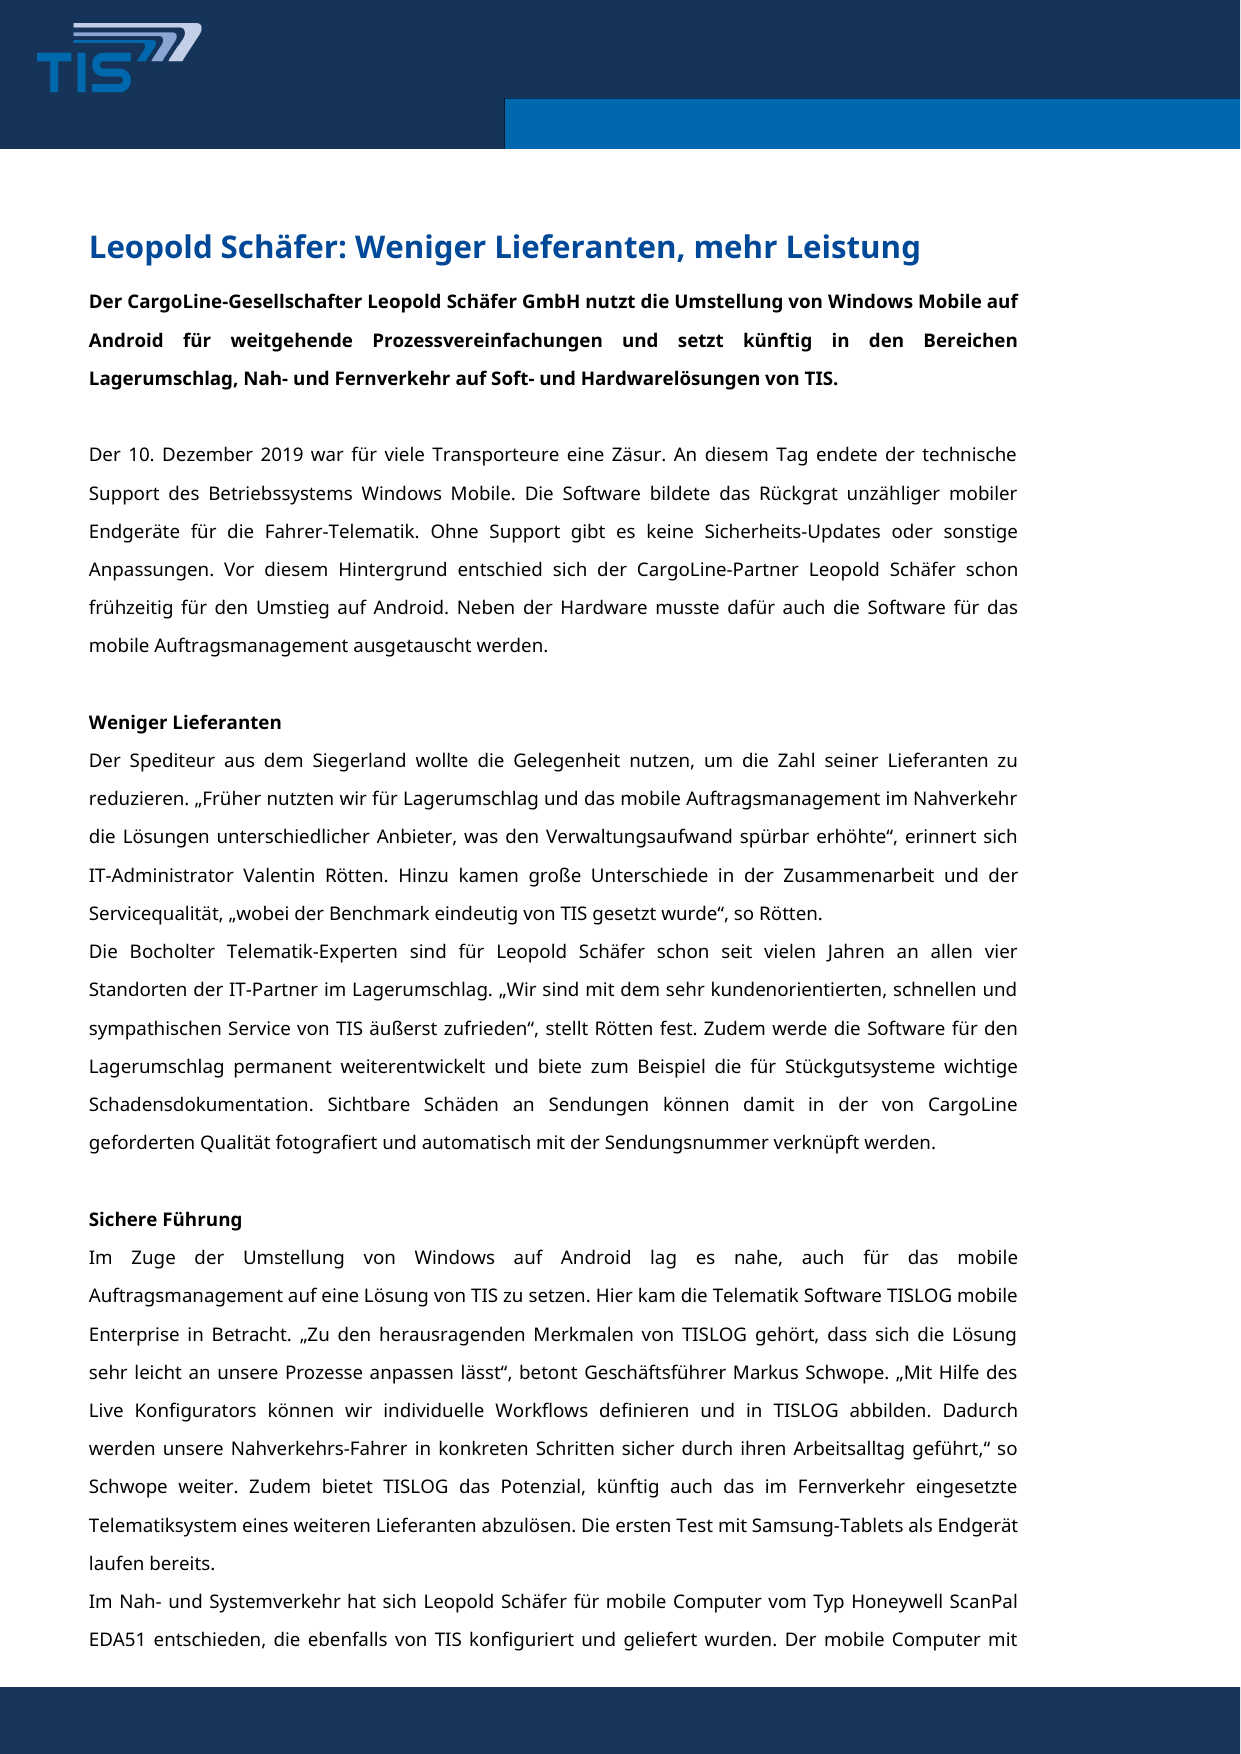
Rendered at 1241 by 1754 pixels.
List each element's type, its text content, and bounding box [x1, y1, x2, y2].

text Die Bocholter Telematik-Experten sind für Leopold Schäfer schon seit vielen Jahren an allen vier Standorten der IT-Partner im Lagerumschlag. „Wir sind mit dem sehr kundenorientierten, schnellen und sympathischen Service von TIS äußerst zufrieden“, stellt Rötten fest. Zudem werde die Software für den Lagerumschlag permanent weiterentwickelt und biete zum Beispiel die für Stückgutsysteme wichtige Schadensdokumentation. Sichtbare Schäden an Sendungen können damit in der von CargoLine geforderten Qualität fotografiert und automatisch mit der Sendungsnummer verknüpft werden. [89, 938, 1019, 1155]
text Der CargoLine-Gesellschafter Leopold Schäfer GmbH nutzt die Umstellung von Windows Mobile auf Android für weitgehende Prozessvereinfachungen und setzt künftig in den Bereichen Lagerumschlag, Nah- und Fernverkehr auf Soft- und Hardwarelösungen von TIS. [89, 289, 1019, 391]
text Im Zuge der Umstellung von Windows auf Android lag es nahe, auch für das mobile Auftragsmanagement auf eine Lösung von TIS zu setzen. Hier kam die Telematik Software TISLOG mobile Enterprise in Betracht. „Zu den herausragenden Merkmalen von TISLOG gehört, dass sich die Lösung sehr leicht an unsere Prozesse anpassen lässt“, betont Geschäftsführer Markus Schwope. „Mit Hilfe des Live Konfigurators können wir individuelle Workflows definieren und in TISLOG abbilden. Dadurch werden unsere Nahverkehrs-Fahrer in konkreten Schritten sicher durch ihren Arbeitsalltag geführt,“ so Schwope weiter. Zudem bietet TISLOG das Potenzial, künftig auch das im Fernverkehr eingesetzte Telematiksystem eines weiteren Lieferanten abzulösen. Die ersten Test mit Samsung-Tablets als Endgerät laufen bereits. [89, 1244, 1019, 1576]
text Der Spediteur aus dem Siegerland wollte die Gelegenheit nutzen, um die Zahl seiner Lieferanten zu reduzieren. „Früher nutzten wir für Lagerumschlag und das mobile Auftragsmanagement im Nahverkehr die Lösungen unterschiedlicher Anbieter, was den Verwaltungsaufwand spürbar erhöhte“, erinnert sich IT-Administrator Valentin Rötten. Hinzu kamen große Unterschiede in der Zusammenarbeit und der Servicequalität, „wobei der Benchmark eindeutig von TIS gesetzt wurde“, so Rötten. [89, 747, 1019, 926]
text Leopold Schäfer: Weniger Lieferanten, mehr Leistung [89, 225, 1019, 267]
text Sichere Führung [89, 1206, 1019, 1232]
picture [0, 1687, 1241, 1754]
text Weniger Lieferanten [89, 709, 1019, 735]
picture [0, 0, 1241, 149]
text Der 10. Dezember 2019 war für viele Transporteure eine Zäsur. An diesem Tag endete der technische Support des Betriebssystems Windows Mobile. Die Software bildete das Rückgrat unzähliger mobiler Endgeräte für die Fahrer-Telematik. Ohne Support gibt es keine Sicherheits-Updates oder sonstige Anpassungen. Vor diesem Hintergrund entschied sich der CargoLine-Partner Leopold Schäfer schon frühzeitig für den Umstieg auf Android. Neben der Hardware musste dafür auch die Software für das mobile Auftragsmanagement ausgetauscht werden. [89, 442, 1019, 658]
